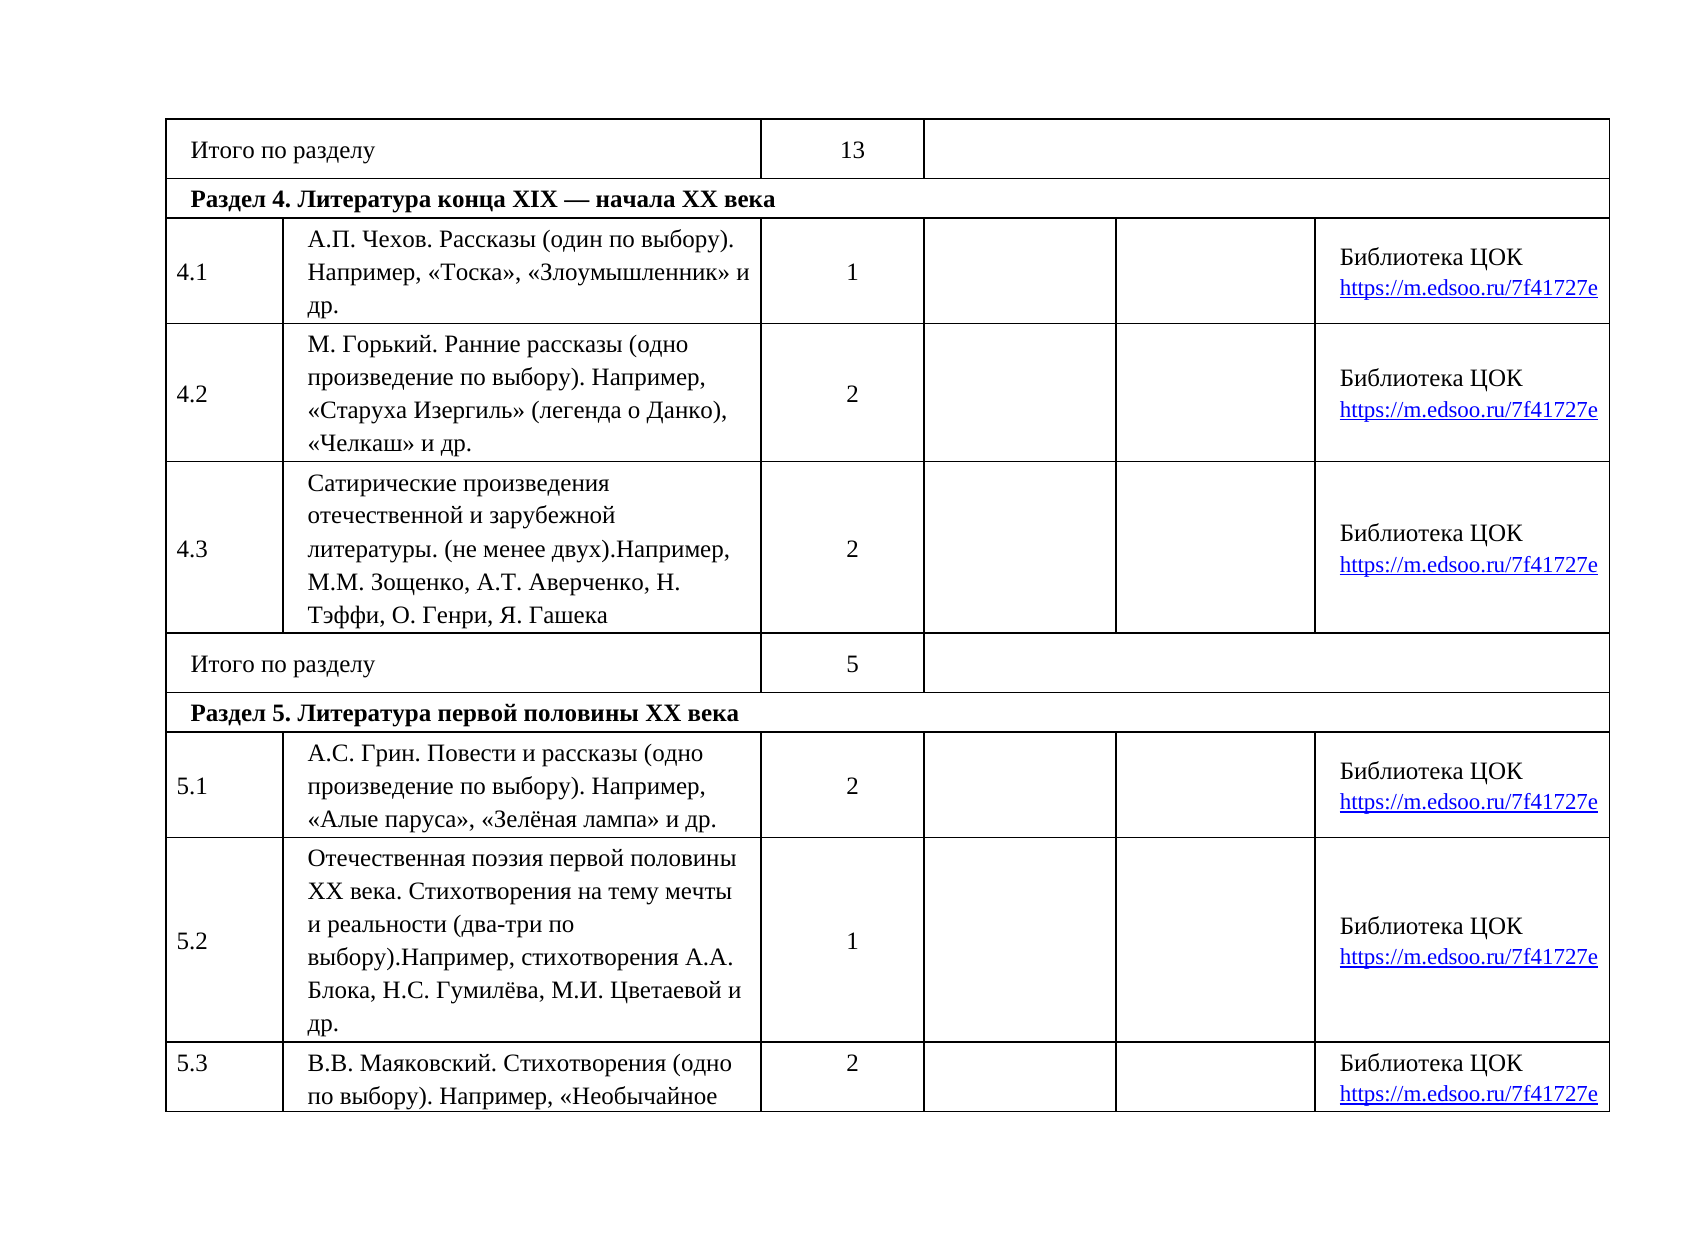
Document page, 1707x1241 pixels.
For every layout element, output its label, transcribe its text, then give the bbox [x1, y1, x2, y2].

table_cell [925, 219, 1115, 322]
table_cell Сатирические произведения отечественной и зарубежной литературы. (не менее двух).Например, М.М. Зощенко, А.Т. Аверченко, Н. Тэффи, О. Генри, Я. Гашека [284, 462, 760, 632]
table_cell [284, 1043, 760, 1111]
table_cell [1117, 838, 1314, 1041]
table_cell А.П. Чехов. Рассказы (один по выбору). Например, «Тоска», «Злоумышленник» и др. [284, 219, 760, 322]
table_cell 13 [762, 120, 923, 178]
table_cell [1117, 733, 1314, 837]
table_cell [1316, 219, 1609, 322]
table_cell [925, 1043, 1115, 1111]
table_cell 5.2 [167, 838, 282, 1041]
table_cell 5.3 [167, 1043, 282, 1111]
table_cell А.С. Грин. Повести и рассказы (одно произведение по выбору). Например, «Алые паруса», «Зелёная лампа» и др. [284, 733, 760, 837]
table_cell 2 [762, 733, 923, 837]
table_cell [1117, 1043, 1314, 1111]
table_cell Раздел 5. Литература первой половины XX века [167, 693, 1609, 731]
table_cell Библиотека ЦОК https://m.edsoo.ru/7f41727e [1316, 462, 1609, 632]
table_cell [925, 324, 1115, 461]
table_cell Библиотека ЦОК https://m.edsoo.ru/7f41727e [1316, 838, 1609, 1041]
table_cell 4.1 [167, 219, 282, 322]
table_cell [925, 120, 1609, 178]
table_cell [1316, 1043, 1609, 1111]
table_cell [925, 733, 1115, 837]
table_cell Отечественная поэзия первой половины XX века. Стихотворения на тему мечты и реальности (два-три по выбору).Например, стихотворения А.А. Блока, Н.С. Гумилёва, М.И. Цветаевой и др. [284, 838, 760, 1041]
table_cell 2 [762, 462, 923, 632]
table_cell 2 [762, 1043, 923, 1111]
table_cell [925, 634, 1609, 692]
table_cell [1117, 324, 1314, 461]
table_cell [1117, 219, 1314, 322]
table_cell 1 [762, 838, 923, 1041]
table_cell Библиотека ЦОК https://m.edsoo.ru/7f41727e [1316, 324, 1609, 461]
table_cell 1 [762, 219, 923, 322]
table_cell Библиотека ЦОК https://m.edsoo.ru/7f41727e [1316, 733, 1609, 837]
table_cell 5.1 [167, 733, 282, 837]
table_cell 5 [762, 634, 923, 692]
table_cell 2 [762, 324, 923, 461]
table_cell Итого по разделу [167, 634, 760, 692]
table_cell [925, 838, 1115, 1041]
table_cell 4.3 [167, 462, 282, 632]
table_cell [1117, 462, 1314, 632]
table_cell М. Горький. Ранние рассказы (одно произведение по выбору). Например, «Старуха Изергиль» (легенда о Данко), «Челкаш» и др. [284, 324, 760, 461]
table_cell 4.2 [167, 324, 282, 461]
table_cell Итого по разделу [167, 120, 760, 178]
table_cell [925, 462, 1115, 632]
table_cell Раздел 4. Литература конца XIX — начала XX века [167, 179, 1609, 217]
